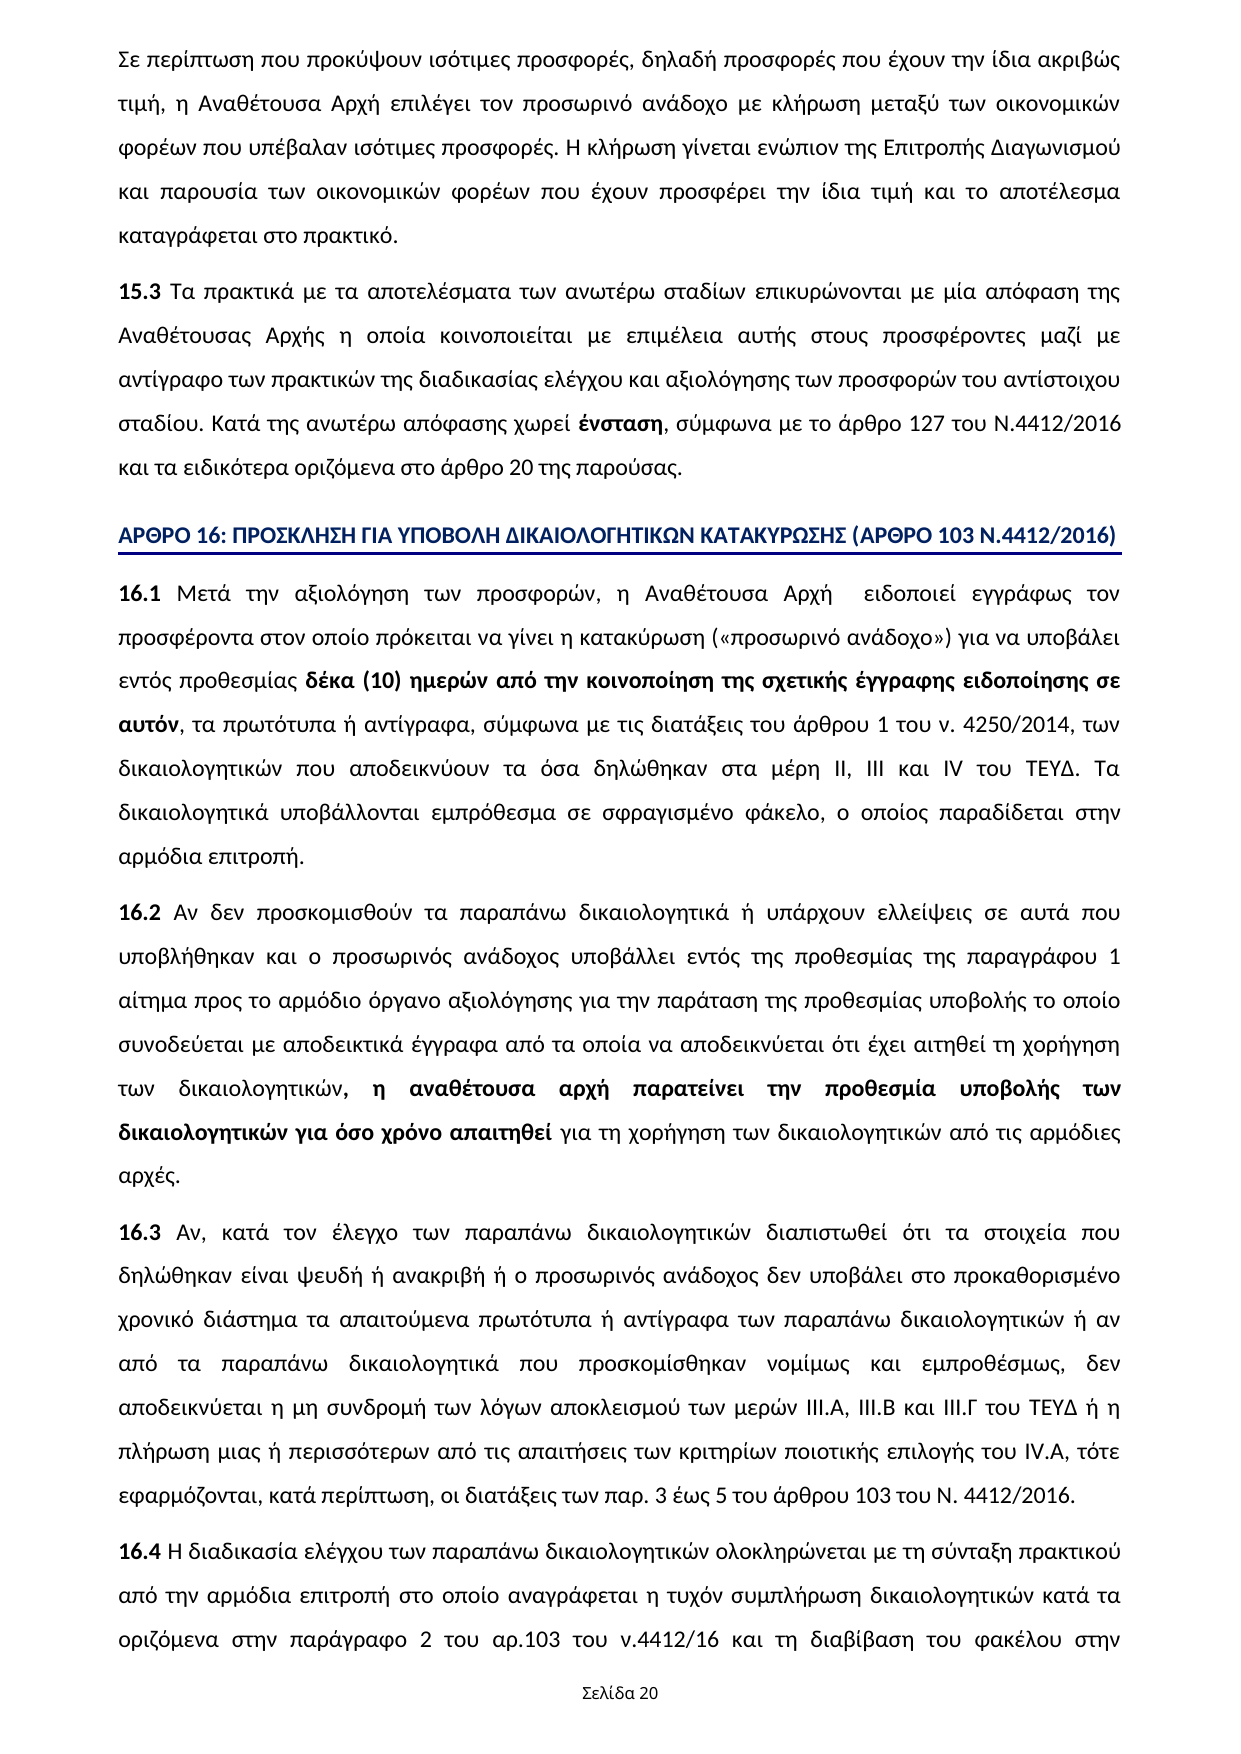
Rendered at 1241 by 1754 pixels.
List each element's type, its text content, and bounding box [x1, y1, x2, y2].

text 16.3 Αν, κατά τον έλεγχο των παραπάνω δικαιολογητικών διαπιστωθεί ότι τα στοιχεία που δηλώθηκαν είναι ψευδή ή ανακριβή ή ο προσωρινός ανάδοχος δεν υποβάλει στο προκαθορισμένο χρονικό διάστημα τα απαιτούμενα πρωτότυπα ή αντίγραφα των παραπάνω δικαιολογητικών ή αν από τα παραπάνω δικαιολογητικά που προσκομίσθηκαν νομίμως και εμπροθέσμως, δεν αποδεικνύεται η μη συνδρομή των λόγων αποκλεισμού των μερών ΙΙΙ.Α, ΙΙΙ.Β και ΙΙΙ.Γ του ΤΕΥΔ ή η πλήρωση μιας ή περισσότερων από τις απαιτήσεις των κριτηρίων ποιοτικής επιλογής του IV.A, τότε εφαρμόζονται, κατά περίπτωση, οι διατάξεις των παρ. 3 έως 5 του άρθρου 103 του Ν. 4412/2016. [118, 1217, 1122, 1509]
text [118, 1536, 1122, 1653]
text 15.3 Τα πρακτικά με τα αποτελέσματα των ανωτέρω σταδίων επικυρώνονται με μία απόφαση της Αναθέτουσας Αρχής η οποία κοινοποιείται με επιμέλεια αυτής στους προσφέροντες μαζί με αντίγραφο των πρακτικών της διαδικασίας ελέγχου και αξιολόγησης των προσφορών του αντίστοιχου σταδίου. Κατά της ανωτέρω απόφασης χωρεί ένσταση, σύμφωνα με το άρθρο 127 του Ν.4412/2016 και τα ειδικότερα οριζόμενα στο άρθρο 20 της παρούσας. [118, 276, 1122, 481]
text Σε περίπτωση που προκύψουν ισότιμες προσφορές, δηλαδή προσφορές που έχουν την ίδια ακριβώς τιμή, η Αναθέτουσα Αρχή επιλέγει τον προσωρινό ανάδοχο με κλήρωση μεταξύ των οικονομικών φορέων που υπέβαλαν ισότιμες προσφορές. Η κλήρωση γίνεται ενώπιον της Επιτροπής Διαγωνισμού και παρουσία των οικονομικών φορέων που έχουν προσφέρει την ίδια τιμή και το αποτέλεσμα καταγράφεται στο πρακτικό. [118, 44, 1122, 249]
text 16.1 Μετά την αξιολόγηση των προσφορών, η Αναθέτουσα Αρχή ειδοποιεί εγγράφως τον προσφέροντα στον οποίο πρόκειται να γίνει η κατακύρωση («προσωρινό ανάδοχο») για να υποβάλει εντός προθεσμίας δέκα (10) ημερών από την κοινοποίηση της σχετικής έγγραφης ειδοποίησης σε αυτόν, τα πρωτότυπα ή αντίγραφα, σύμφωνα με τις διατάξεις του άρθρου 1 του ν. 4250/2014, των δικαιολογητικών που αποδεικνύουν τα όσα δηλώθηκαν στα μέρη ΙΙ, ΙΙΙ και ΙV του ΤΕΥΔ. Τα δικαιολογητικά υποβάλλονται εμπρόθεσμα σε σφραγισμένο φάκελο, ο οποίος παραδίδεται στην αρμόδια επιτροπή. [118, 578, 1122, 870]
subtitle ΑΡΘΡΟ 16: ΠΡΟΣΚΛΗΣΗ ΓΙΑ ΥΠΟΒΟΛΗ ΔΙΚΑΙΟΛΟΓΗΤΙΚΩΝ ΚΑΤΑΚΥΡΩΣΗΣ (Άρθρο 103 Ν.4412/2016) [118, 520, 1122, 552]
text 16.2 Αν δεν προσκομισθούν τα παραπάνω δικαιολογητικά ή υπάρχουν ελλείψεις σε αυτά που υπoβλήθηκαν και ο προσωρινός ανάδοχος υποβάλλει εντός της προθεσμίας της παραγράφου 1 αίτημα προς το αρμόδιο όργανο αξιολόγησης για την παράταση της προθεσμίας υποβολής το οποίο συνοδεύεται με αποδεικτικά έγγραφα από τα οποία να αποδεικνύεται ότι έχει αιτηθεί τη χορήγηση των δικαιολογητικών, η αναθέτουσα αρχή παρατείνει την προθεσμία υποβολής των δικαιολογητικών για όσο χρόνο απαιτηθεί για τη χορήγηση των δικαιολογητικών από τις αρμόδιες αρχές. [118, 897, 1122, 1190]
